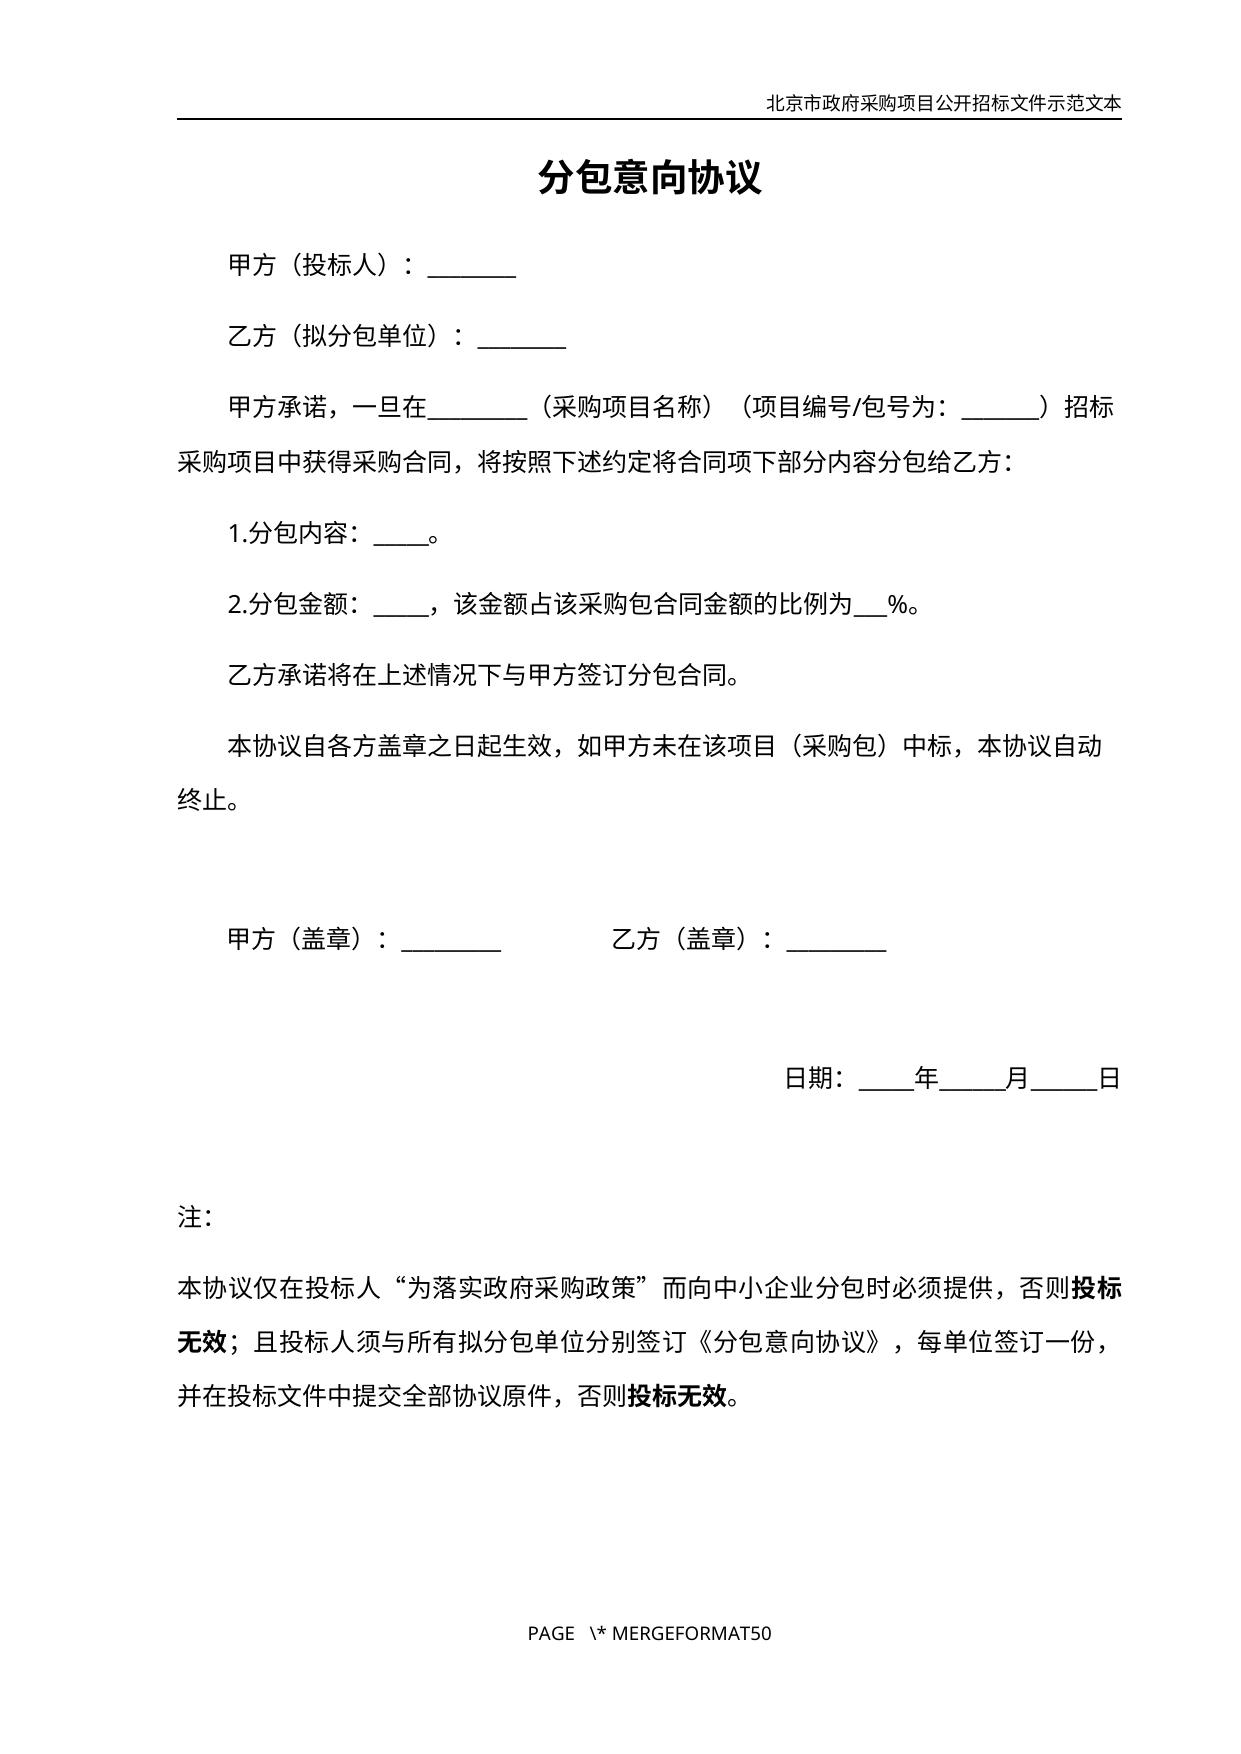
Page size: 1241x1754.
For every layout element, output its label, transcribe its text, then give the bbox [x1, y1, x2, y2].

text 本协议仅在投标人“为落实政府采购政策”而向中小企业分包时必须提供，否则投标无效；且投标人须与所有拟分包单位分别签订《分包意向协议》，每单位签订一份，并在投标文件中提交全部协议原件，否则投标无效。 [177, 1268, 1122, 1413]
text 乙方（拟分包单位）：________ [177, 317, 1122, 353]
text 甲方承诺，一旦在_________（采购项目名称）（项目编号/包号为：_______）招标采购项目中获得采购合同，将按照下述约定将合同项下部分内容分包给乙方： [177, 388, 1122, 478]
text 日期：_____年______月______日 [227, 1058, 1122, 1094]
text 乙方承诺将在上述情况下与甲方签订分包合同。 [177, 655, 1122, 692]
text 甲方（盖章）：_________ 乙方（盖章）：_________ [177, 919, 1122, 956]
text 1.分包内容：_____。 [177, 513, 1122, 549]
text 本协议自各方盖章之日起生效，如甲方未在该项目（采购包）中标，本协议自动终止。 [177, 726, 1122, 817]
text 注： [177, 1197, 1122, 1233]
text 2.分包金额：_____，该金额占该采购包合同金额的比例为___%。 [177, 584, 1122, 621]
text 甲方（投标人）：________ [177, 246, 1122, 282]
text 分包意向协议 [177, 148, 1122, 202]
